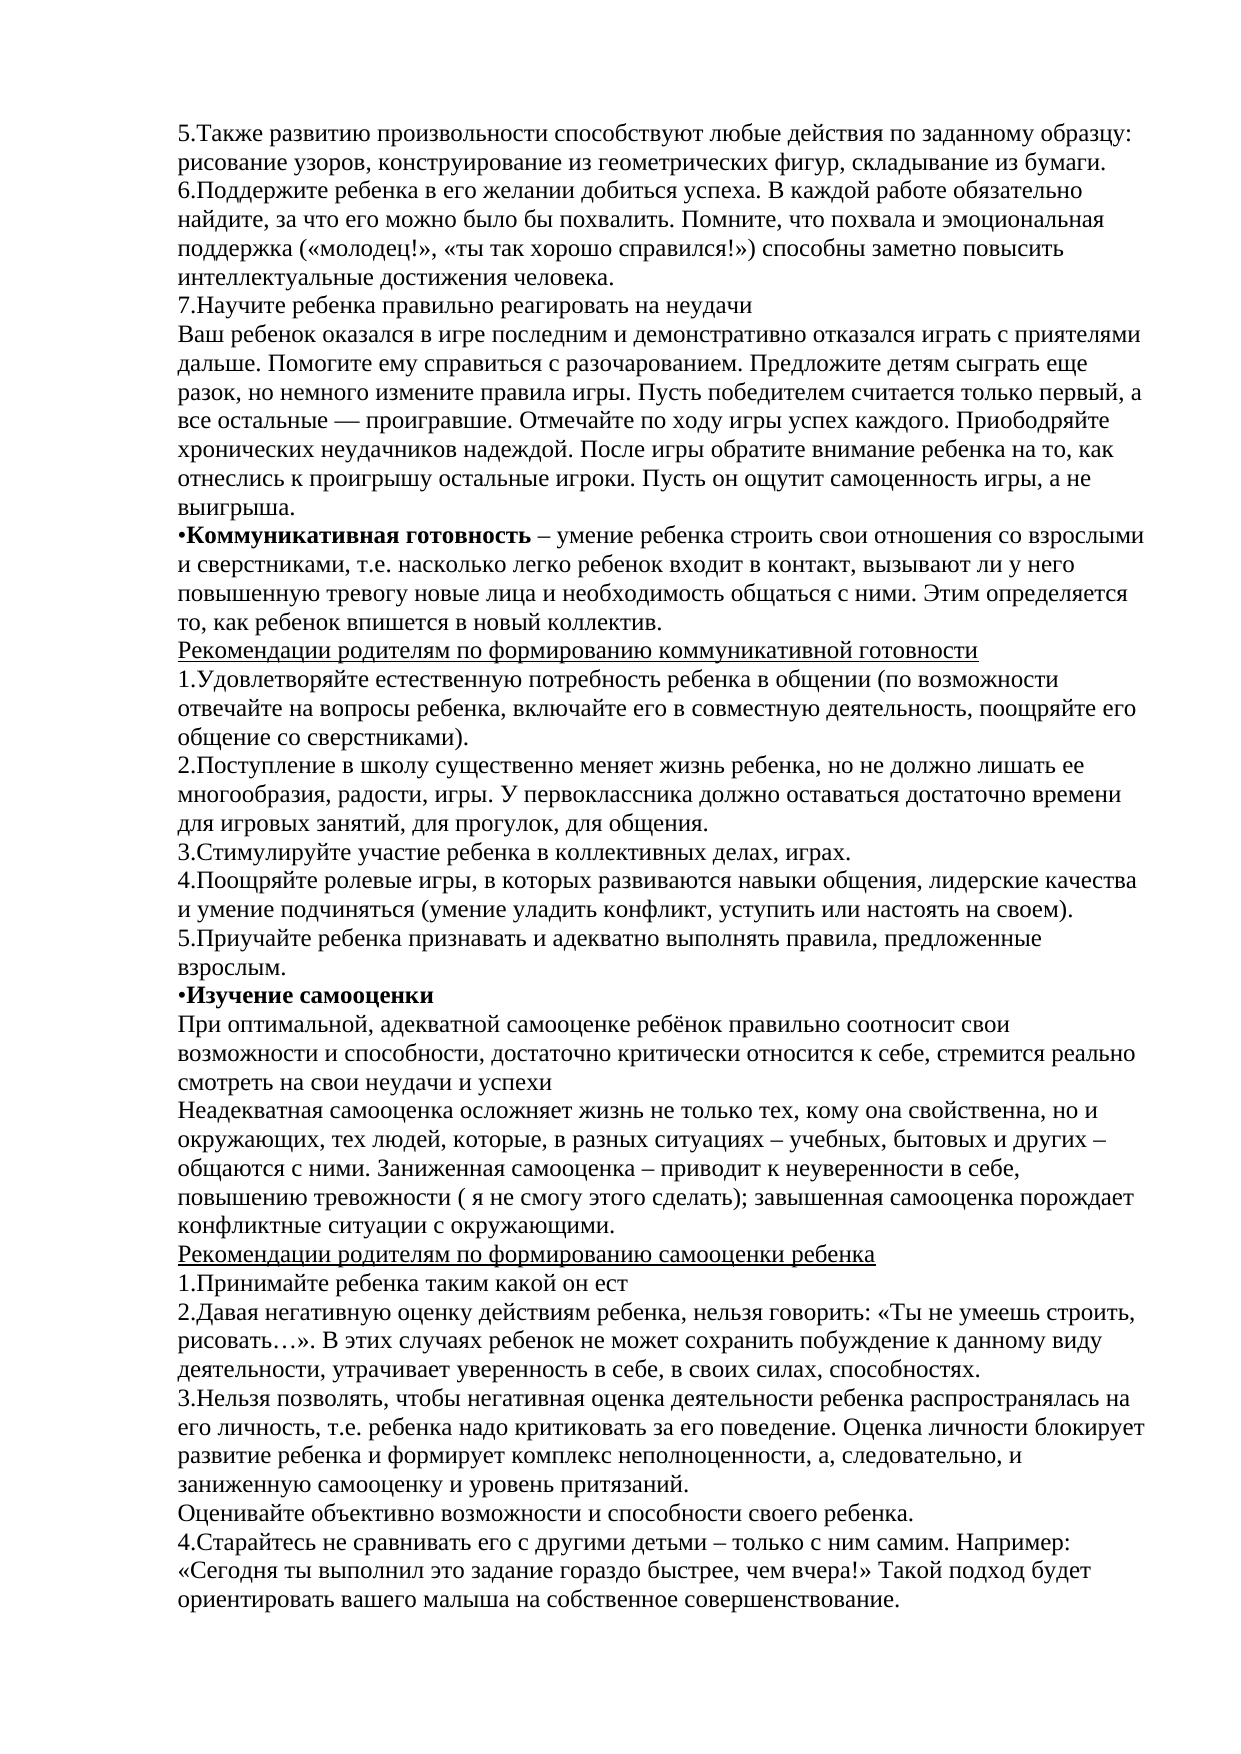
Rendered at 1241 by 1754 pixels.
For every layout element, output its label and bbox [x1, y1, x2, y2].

text [177, 118, 1152, 1613]
